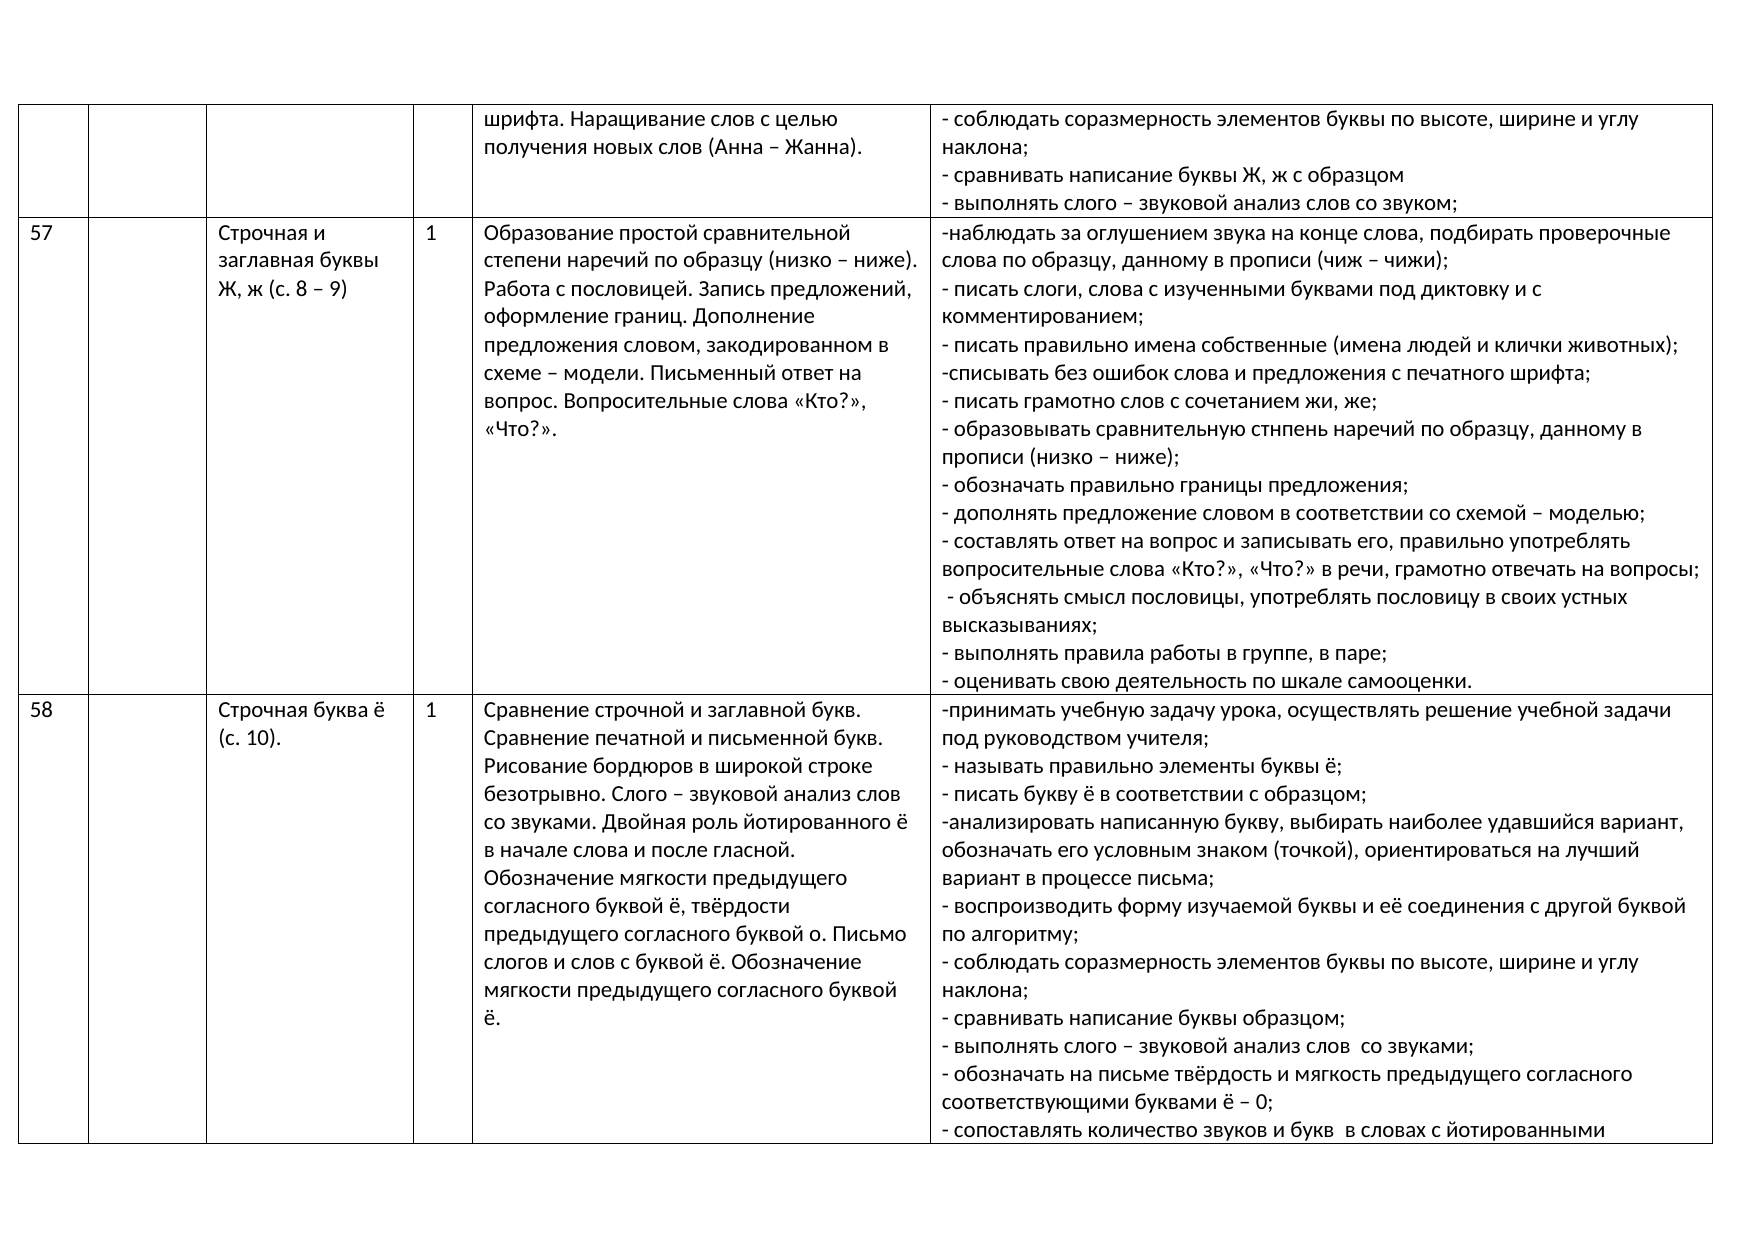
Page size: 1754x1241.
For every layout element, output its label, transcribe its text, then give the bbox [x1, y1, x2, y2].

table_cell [473, 695, 930, 1143]
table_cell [207, 695, 413, 1143]
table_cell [931, 105, 1712, 217]
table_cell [931, 695, 1712, 1143]
table_cell 1 [414, 695, 472, 1143]
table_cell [473, 105, 930, 217]
table_cell Образование простой сравнительной степени наречий по образцу (низко – ниже). Работа с пословицей. Запись предложений, оформление границ. Дополнение предложения словом, закодированном в схеме – модели. Письменный ответ на вопрос. Вопросительные слова «Кто?», «Что?». [473, 218, 930, 694]
table_cell 57 [19, 218, 88, 694]
table_cell [89, 218, 206, 694]
table_cell Строчная и заглавная буквы Ж, ж (с. 8 – 9) [207, 218, 413, 694]
table_cell [89, 105, 206, 217]
table_cell [89, 695, 206, 1143]
table_cell 1 [414, 105, 472, 217]
table_cell -наблюдать за оглушением звука на конце слова, подбирать проверочные слова по образцу, данному в прописи (чиж – чижи); - писать слоги, слова с изученными буквами под диктовку и с комментированием; - писать правильно имена собственные (имена людей и клички животных); -списывать без ошибок слова и предложения с печатного шрифта; - писать грамотно слов с сочетанием жи, же; - образовывать сравнительную стнпень наречий по образцу, данному в прописи (низко – ниже); - обозначать правильно границы предложения; - дополнять предложение словом в соответствии со схемой – моделью; - составлять ответ на вопрос и записывать его, правильно употреблять вопросительные слова «Кто?», «Что?» в речи, грамотно отвечать на вопросы; - объяснять смысл пословицы, употреблять пословицу в своих устных высказываниях; - выполнять правила работы в группе, в паре; - оценивать свою деятельность по шкале самооценки. [931, 218, 1712, 694]
table_cell 58 [19, 695, 88, 1143]
table_cell 56 [19, 105, 88, 217]
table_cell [207, 105, 413, 217]
table_cell 1 [414, 218, 472, 694]
